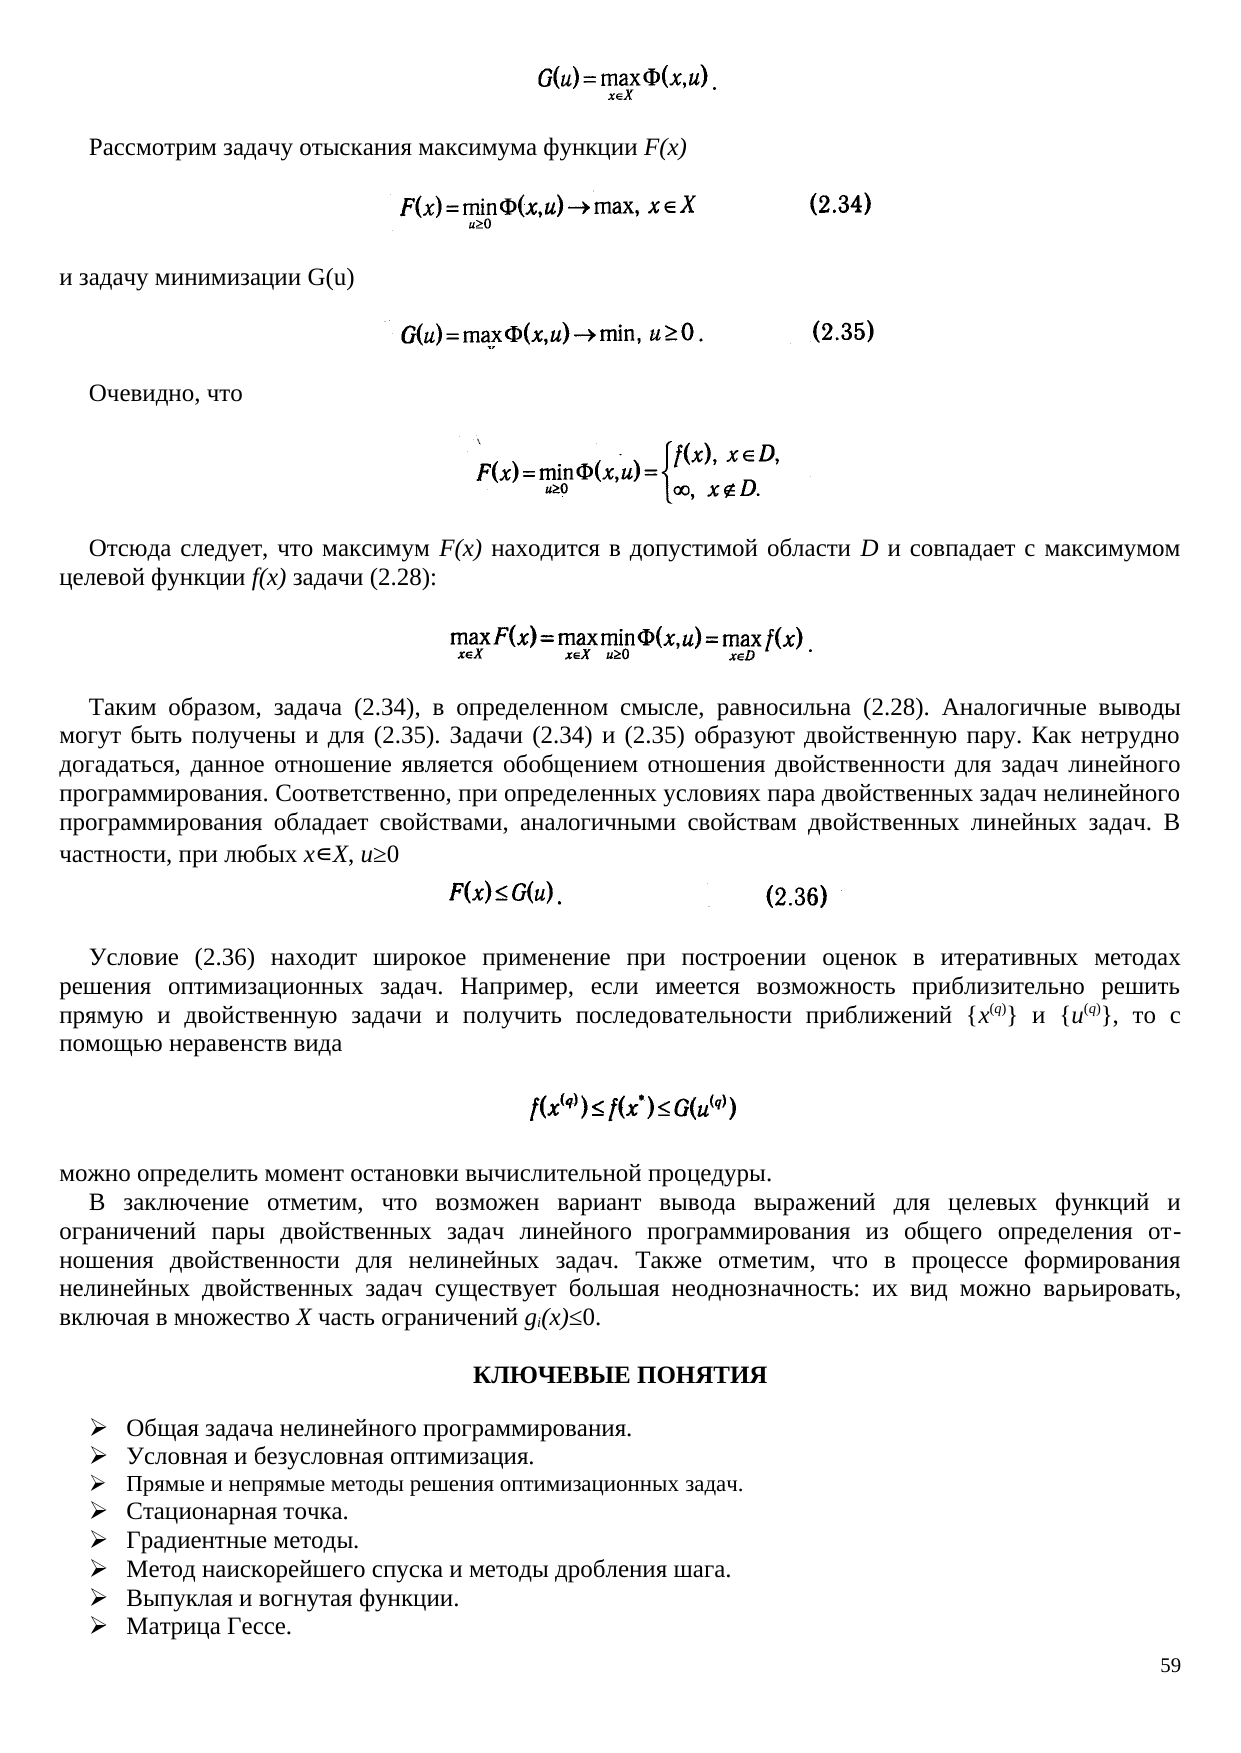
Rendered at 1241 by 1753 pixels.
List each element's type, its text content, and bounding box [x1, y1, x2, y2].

list Выпуклая и вогнутая функции. [89, 1583, 1181, 1611]
text В заключение отметим, что возможен вариант вывода выражений для целевых функций и ограничений пары двойственных задач линейного программирования из общего определения отношения двойственности для нелинейных задач. Также отметим, что в процессе формирования нелинейных двойственных задач существует большая неоднозначность: их вид можно варьировать, включая в множество Х часть ограничений gi(x)≤0. [59, 1187, 1181, 1331]
list Стационарная точка. [89, 1496, 1181, 1525]
picture [382, 319, 888, 349]
list Градиентные методы. [89, 1525, 1181, 1554]
picture [430, 619, 840, 663]
picture [459, 435, 811, 504]
subtitle КЛЮЧЕВЫЕ ПОНЯТИЯ [59, 1360, 1181, 1388]
list Условная и безусловная оптимизация. [89, 1441, 1181, 1470]
text можно определить момент остановки вычислительной процедуры. [59, 1158, 1181, 1187]
picture [426, 869, 844, 914]
list Прямые и непрямые методы решения оптимизационных задач. [89, 1470, 1181, 1496]
picture [384, 189, 886, 233]
text Таким образом, задача (2.34), в определенном смысле, равносильна (2.28). Аналогичные выводы могут быть получены и для (2.35). Задачи (2.34) и (2.35) образуют двойственную пару. Как нетрудно догадаться, данное отношение является обобщением отношения двойственности для задач линейного программирования. Соответственно, при определенных условиях пара двойственных задач нелинейного программирования обладает свойствами, аналогичными свойствам двойственных линейных задач. В частности, при любых х∊Х, и≥0 [59, 692, 1181, 869]
list Метод наискорейшего спуска и методы дробления шага. [89, 1554, 1181, 1583]
text Очевидно, что [59, 378, 1181, 407]
text Условие (2.36) находит широкое применение при построении оценок в итеративных методах решения оптимизационных задач. Например, если имеется возможность приблизительно решить прямую и двойственную задачи и получить последовательности приближений {х(q)} и {и(q)}, то с помощью неравенств вида [59, 942, 1181, 1057]
list Общая задача нелинейного программирования. [89, 1413, 1181, 1441]
picture [500, 1085, 770, 1130]
list Матрица Гессе. [89, 1611, 1181, 1640]
text Отсюда следует, что максимум F(x) находится в допустимой области D и совпадает с максимумом целевой функции f(x) задачи (2.28): [59, 533, 1181, 590]
text Рассмотрим задачу отыскания максимума функции F(x) [59, 132, 1181, 160]
text и задачу минимизации G(u) [59, 262, 1181, 291]
picture [523, 58, 746, 103]
